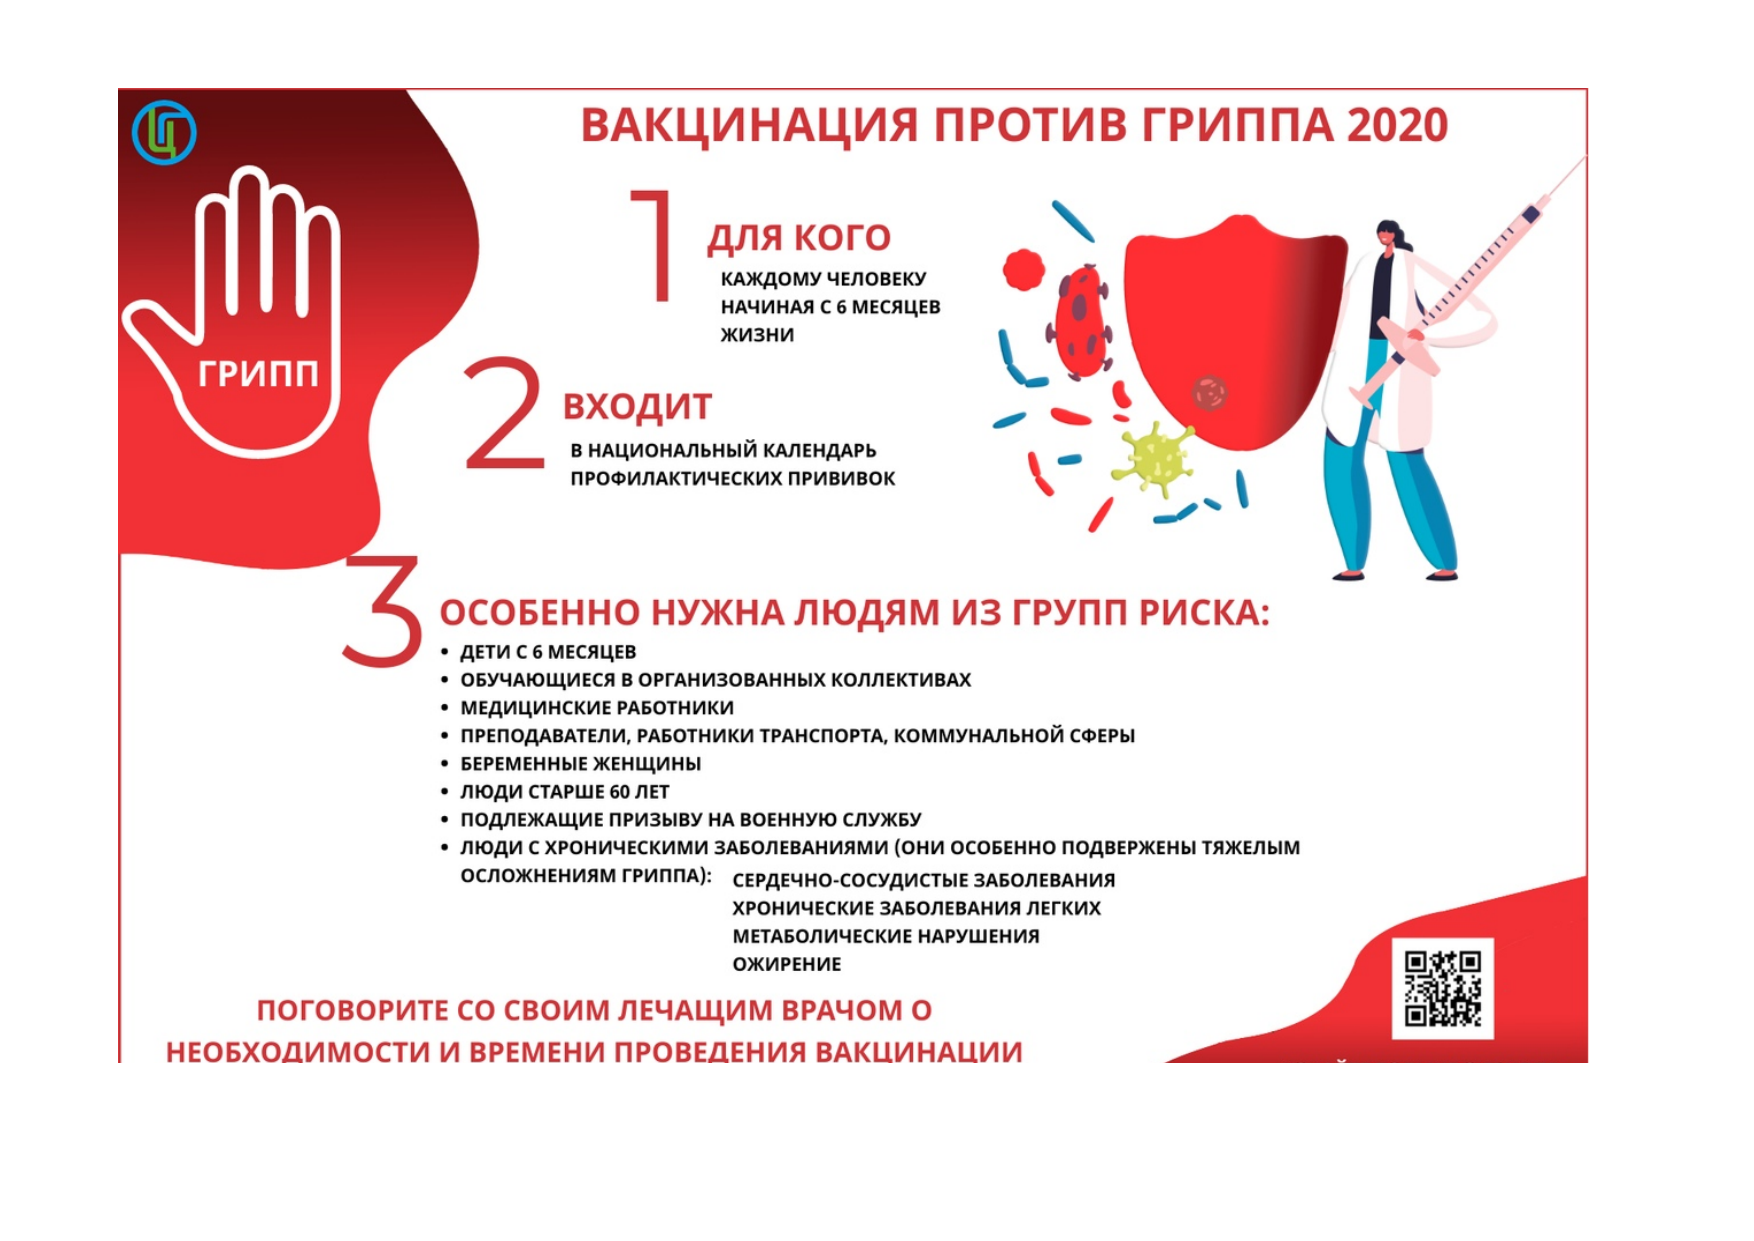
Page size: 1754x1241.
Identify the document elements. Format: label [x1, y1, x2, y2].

picture [118, 88, 1589, 1063]
